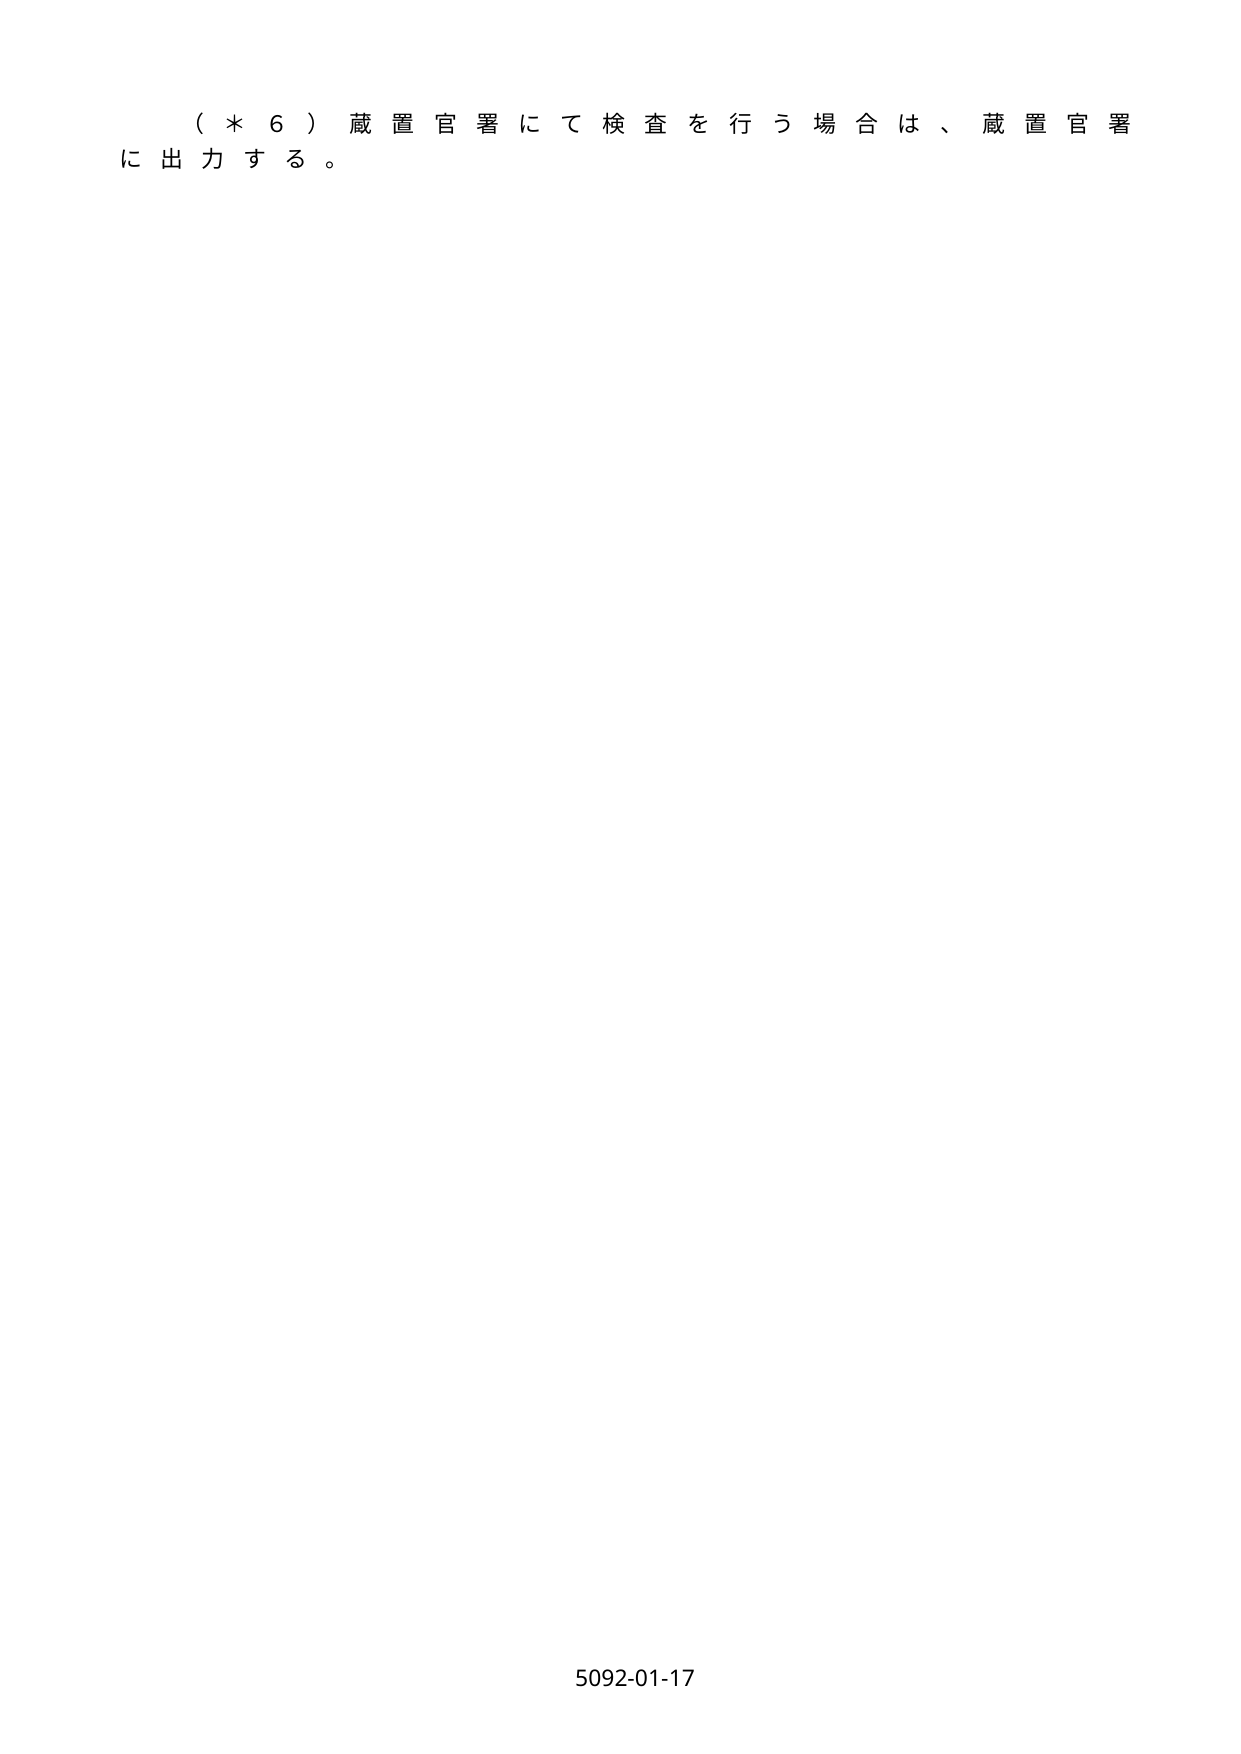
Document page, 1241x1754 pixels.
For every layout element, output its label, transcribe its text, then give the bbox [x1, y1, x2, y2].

text （＊６）蔵置官署にて検査を行う場合は、蔵置官署に出力する。 [119, 105, 1150, 175]
